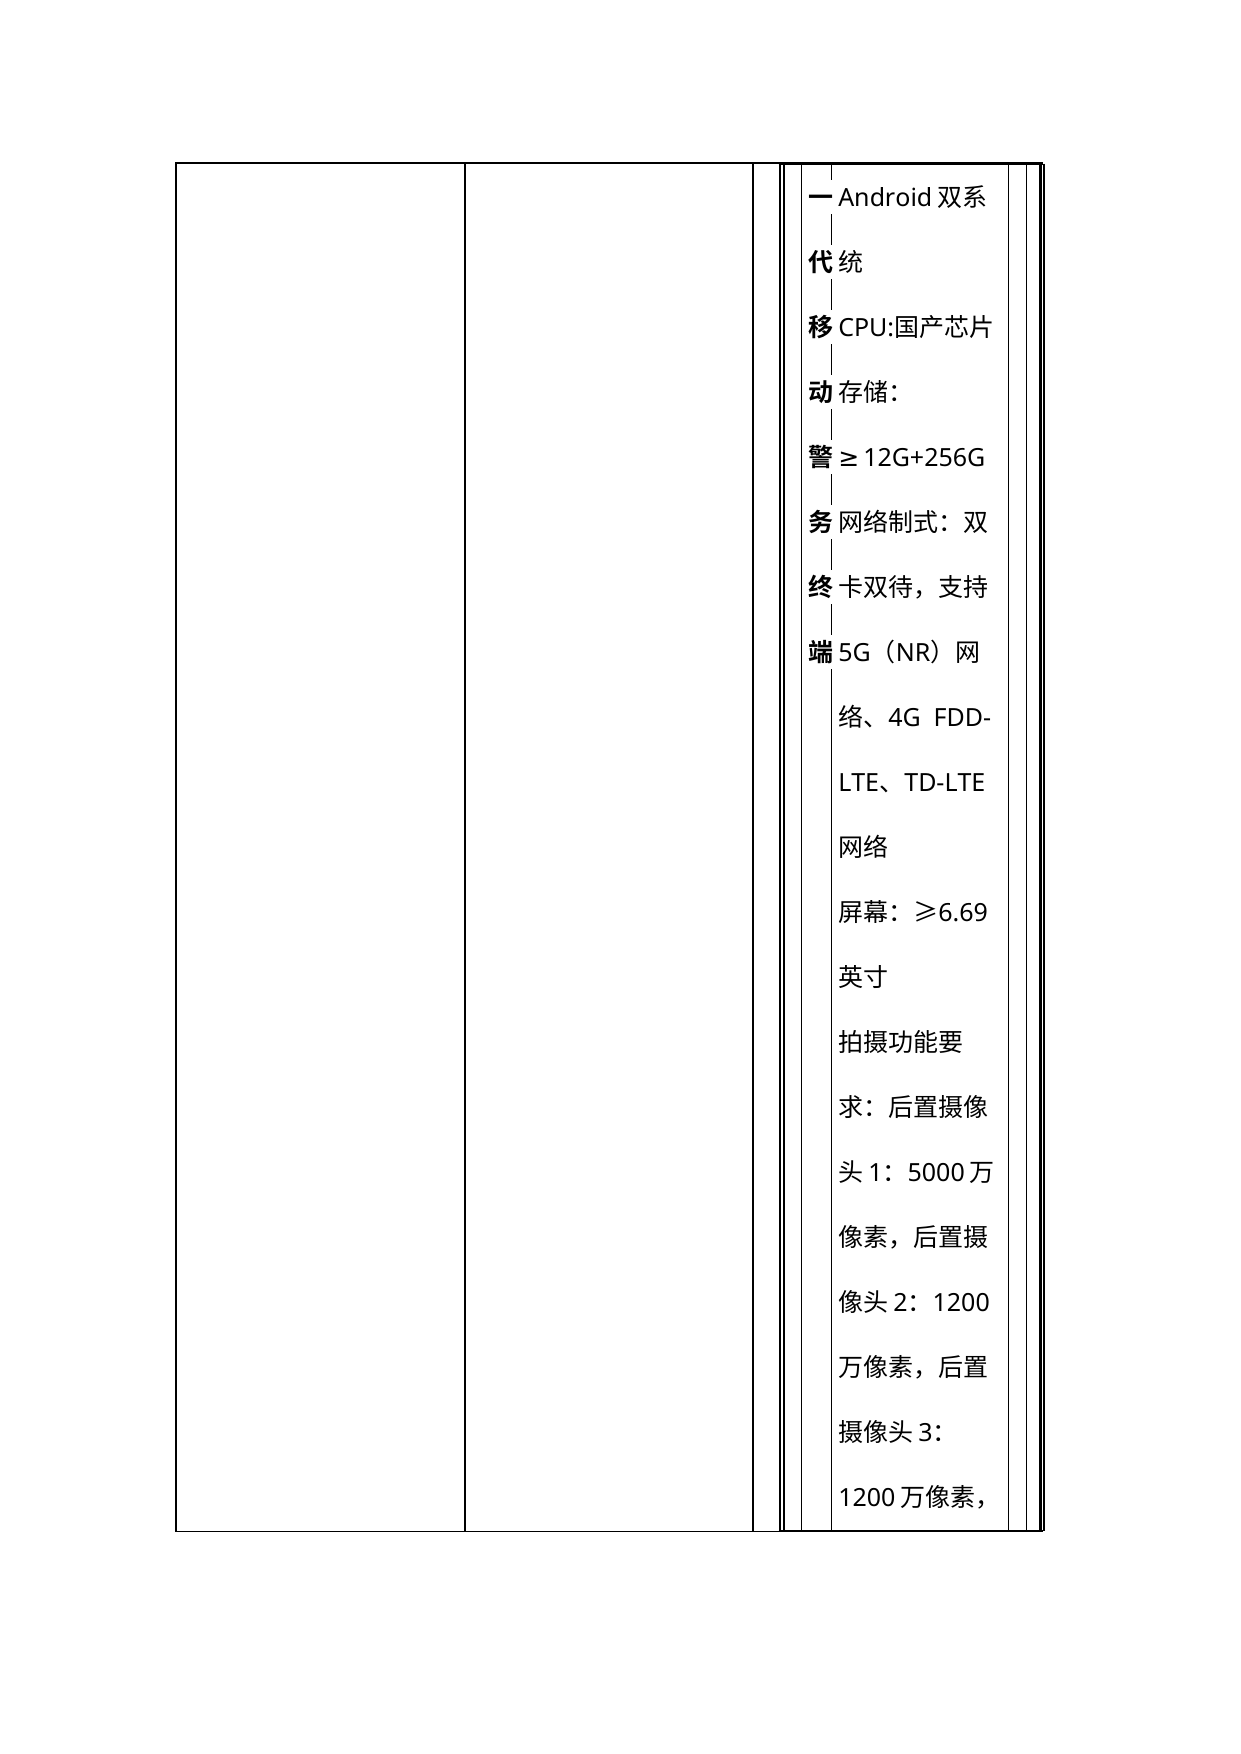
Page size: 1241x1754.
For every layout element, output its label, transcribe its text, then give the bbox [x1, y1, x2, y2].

table_cell ★ [177, 164, 464, 1531]
table_cell 1 [466, 164, 752, 1531]
table_cell [754, 164, 779, 1531]
table_cell [1027, 165, 1039, 1530]
table_cell [1009, 165, 1026, 1530]
table_cell [802, 165, 831, 1530]
table_cell [785, 165, 801, 1530]
table_cell [832, 165, 1008, 1530]
